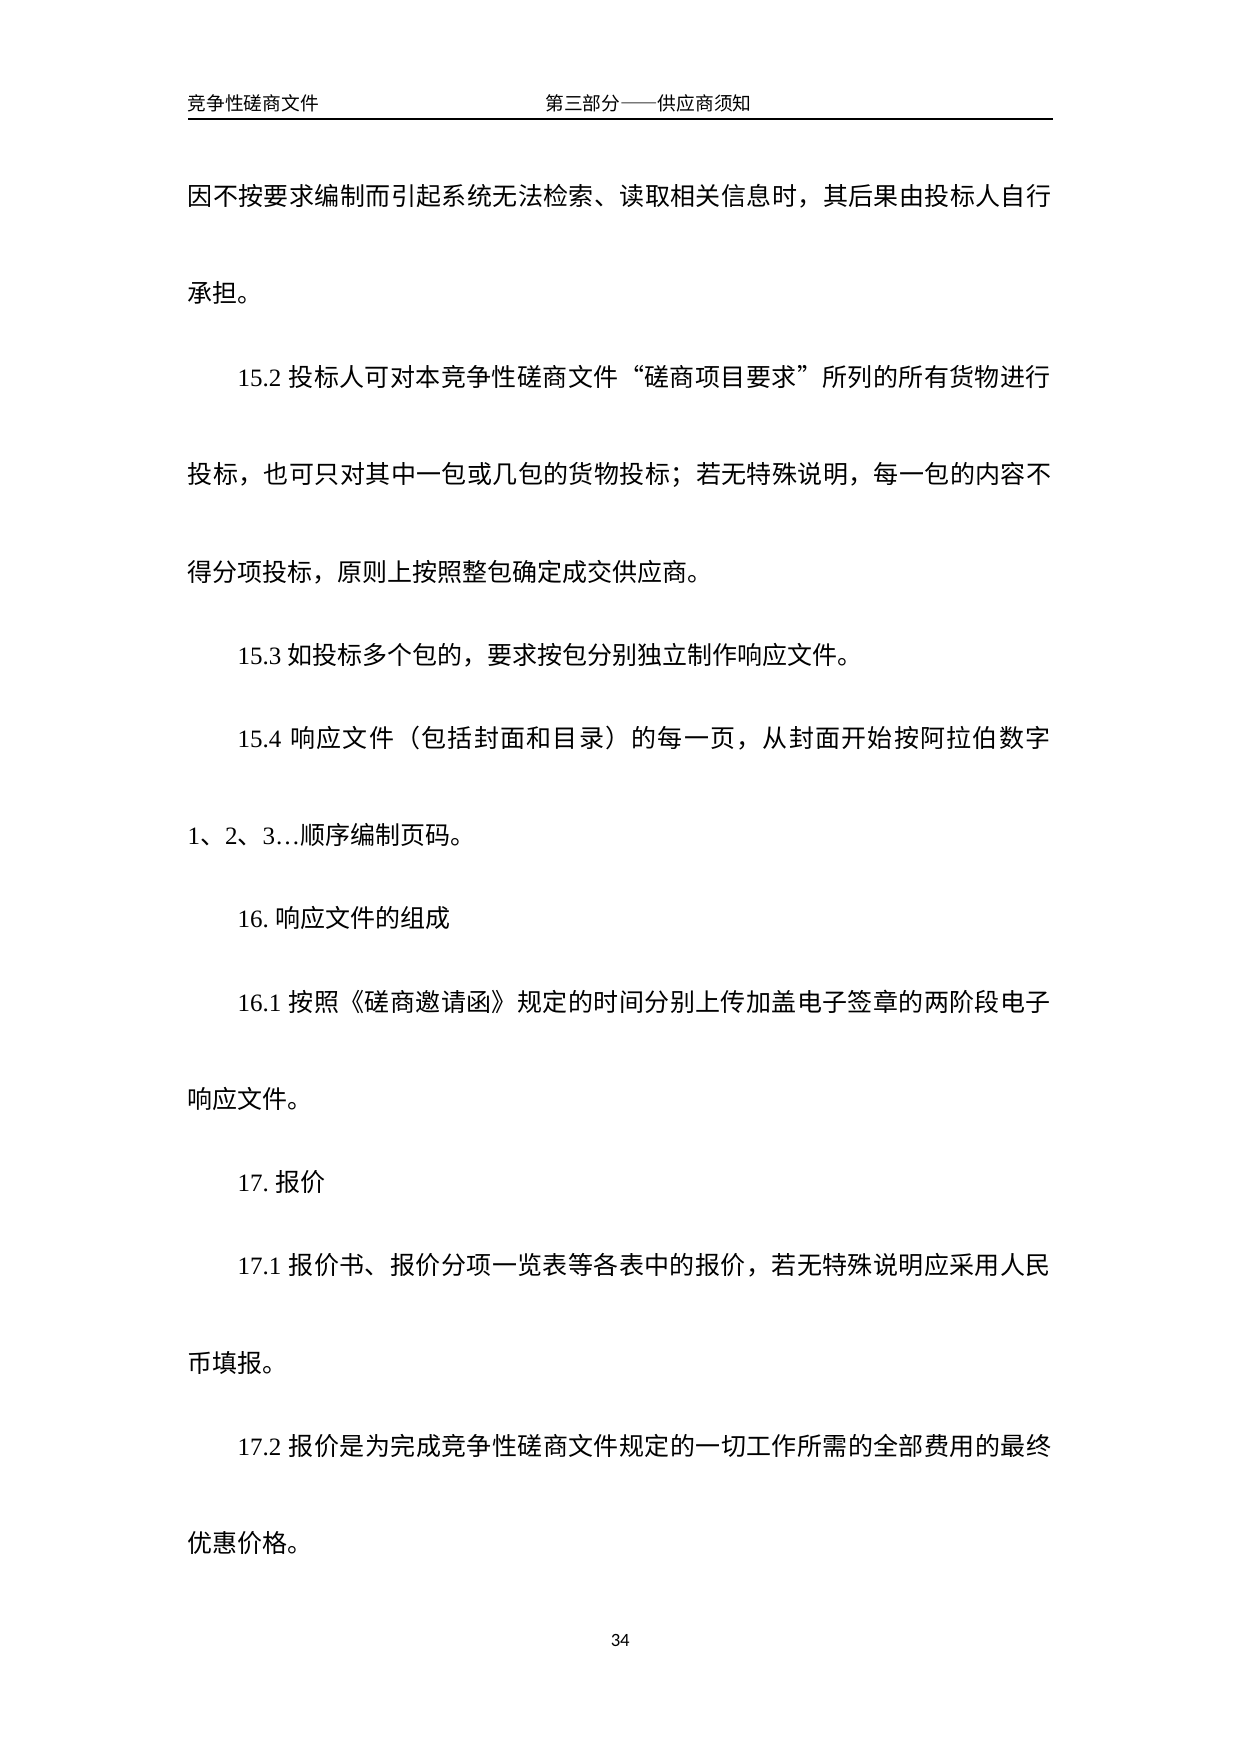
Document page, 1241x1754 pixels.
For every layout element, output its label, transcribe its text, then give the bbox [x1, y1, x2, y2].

text 16.1 按照《磋商邀请函》规定的时间分别上传加盖电子签章的两阶段电子响应文件。 [187, 968, 1053, 1130]
text 17.2 报价是为完成竞争性磋商文件规定的一切工作所需的全部费用的最终优惠价格。 [187, 1412, 1053, 1574]
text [187, 162, 1053, 324]
text 15.3 如投标多个包的，要求按包分别独立制作响应文件。 [187, 621, 1053, 686]
text 15.4 响应文件（包括封面和目录）的每一页，从封面开始按阿拉伯数字1、2、3…顺序编制页码。 [187, 704, 1053, 866]
text 17.1 报价书、报价分项一览表等各表中的报价，若无特殊说明应采用人民币填报。 [187, 1231, 1053, 1394]
text 17. 报价 [187, 1148, 1053, 1213]
text 16. 响应文件的组成 [187, 884, 1053, 949]
text 15.2 投标人可对本竞争性磋商文件“磋商项目要求”所列的所有货物进行投标，也可只对其中一包或几包的货物投标；若无特殊说明，每一包的内容不得分项投标，原则上按照整包确定成交供应商。 [187, 343, 1053, 603]
